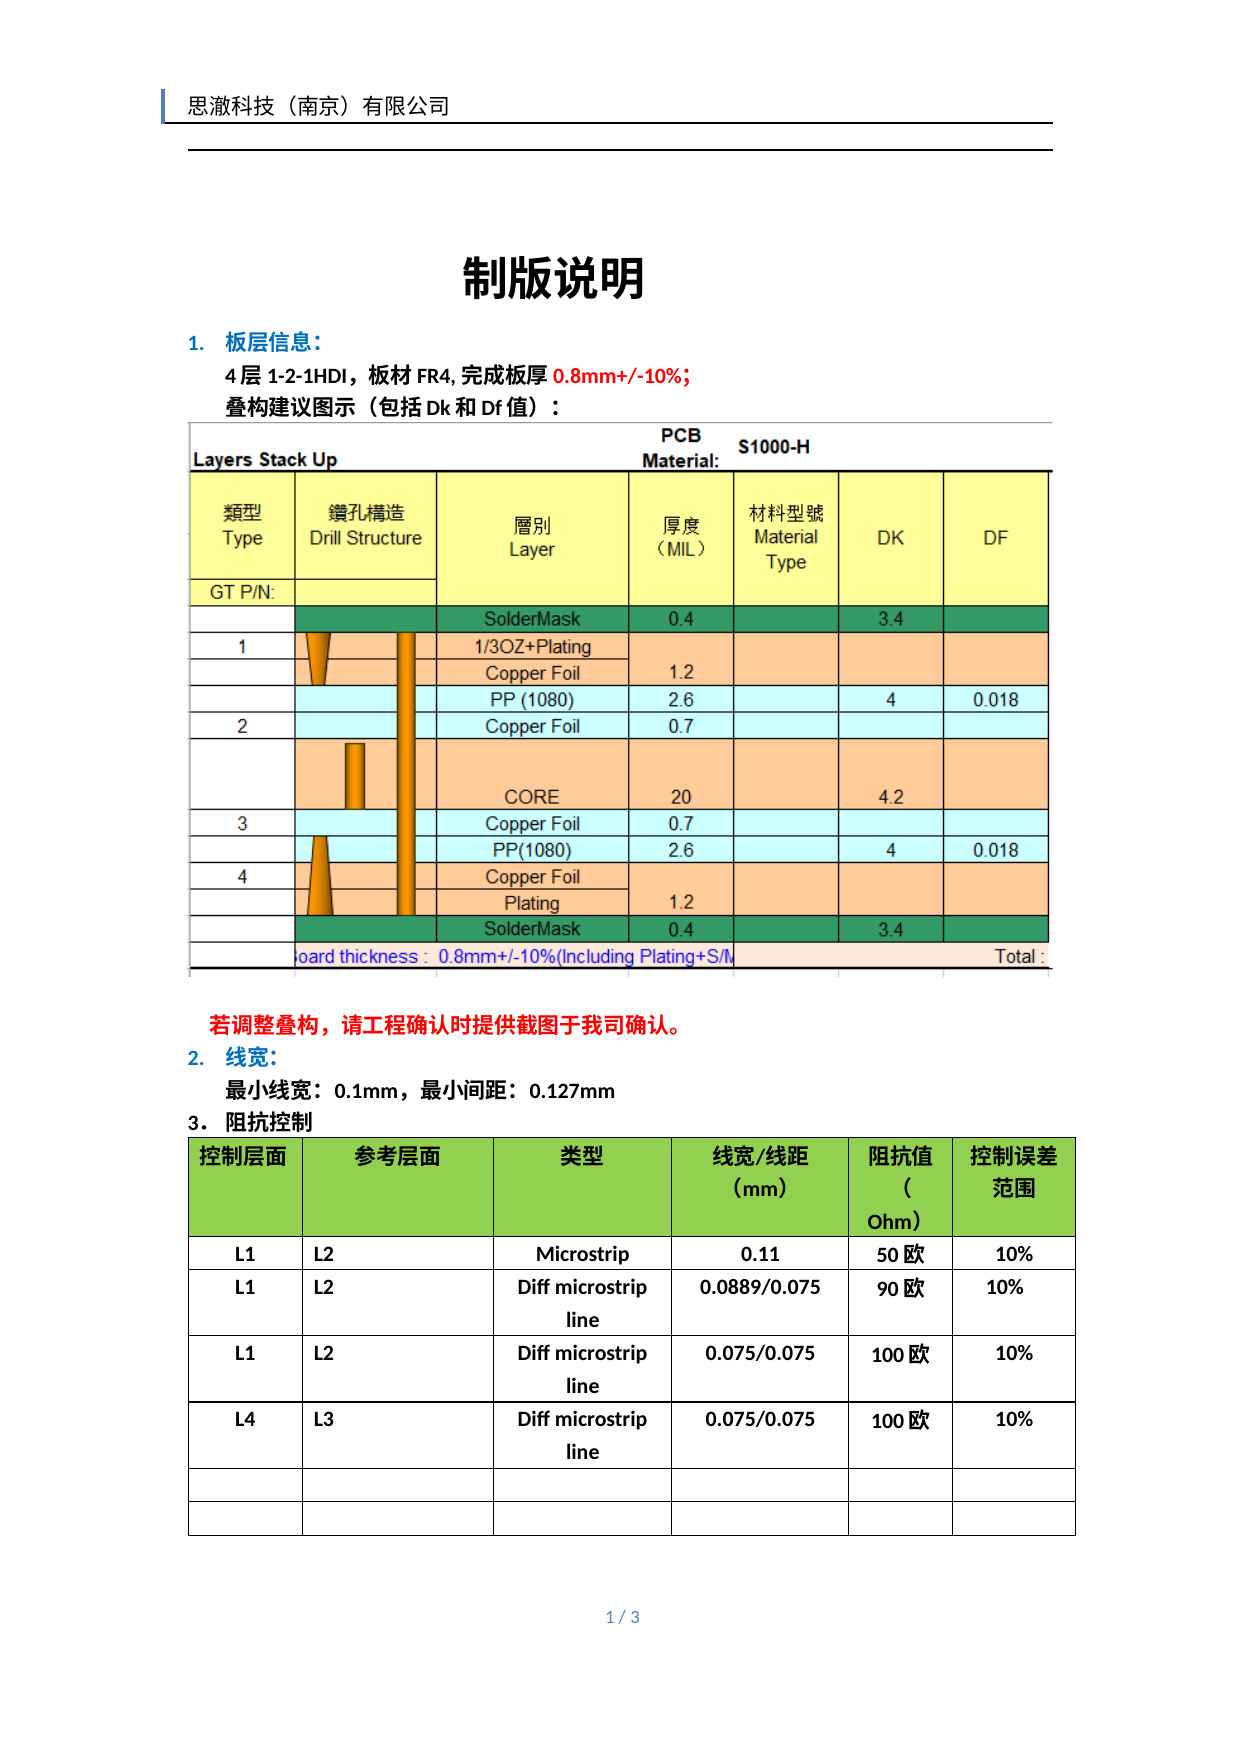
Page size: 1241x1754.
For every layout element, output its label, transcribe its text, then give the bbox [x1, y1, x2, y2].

list 最小线宽：0.1mm，最小间距：0.127mm [225, 1072, 1053, 1105]
text 若调整叠构，请工程确认时提供截图于我司确认。 [187, 1007, 1053, 1040]
table_cell [189, 1469, 302, 1501]
table_header 类型 [494, 1138, 671, 1236]
table_cell [494, 1502, 671, 1534]
table_cell [849, 1469, 952, 1501]
table_cell [672, 1469, 848, 1501]
table_cell 0.075/0.075 [672, 1336, 848, 1401]
table_cell L2 [303, 1237, 493, 1269]
table_cell Diff microstrip line [494, 1403, 671, 1467]
table_cell 90欧 [849, 1270, 952, 1335]
table_cell [189, 1502, 302, 1534]
table_cell L2 [303, 1270, 493, 1335]
table_cell 100欧 [849, 1403, 952, 1467]
table_cell Diff microstrip line [494, 1336, 671, 1401]
table_cell [672, 1502, 848, 1534]
table_cell [953, 1502, 1075, 1534]
table_cell L3 [303, 1403, 493, 1467]
table_cell L1 [189, 1336, 302, 1401]
text 3． 阻抗控制 [187, 1105, 1053, 1137]
table_cell L1 [189, 1270, 302, 1335]
table_cell Microstrip [494, 1237, 671, 1269]
table_cell 0.0889/0.075 [672, 1270, 848, 1335]
table_cell 0.075/0.075 [672, 1403, 848, 1467]
table_cell 10% [953, 1270, 1075, 1335]
table_header 控制误差范围 [953, 1138, 1075, 1236]
list 叠构建议图示（包括Dk和Df值）： [225, 390, 1053, 422]
list 线宽： [187, 1040, 1053, 1072]
table_cell 50欧 [849, 1237, 952, 1269]
table_header 线宽/线距（mm） [672, 1138, 848, 1236]
table_header 阻抗值（Ohm） [849, 1138, 952, 1236]
list 4层1-2-1HDI，板材FR4, 完成板厚0.8mm+/-10%； [225, 357, 1053, 390]
table_cell L2 [303, 1336, 493, 1401]
table_cell 0.11 [672, 1237, 848, 1269]
table_cell L1 [189, 1237, 302, 1269]
table_header 控制层面 [189, 1138, 302, 1236]
table_cell [849, 1502, 952, 1534]
table_cell 100欧 [849, 1336, 952, 1401]
table_header 参考层面 [303, 1138, 493, 1236]
text 制版说明 [187, 227, 1053, 325]
table_cell [303, 1469, 493, 1501]
table_cell 10% [953, 1237, 1075, 1269]
list 板层信息： [187, 325, 1053, 357]
table_cell Diff microstrip line [494, 1270, 671, 1335]
picture [187, 422, 1053, 977]
table_cell [494, 1469, 671, 1501]
table_cell L4 [189, 1403, 302, 1467]
table_cell 10% [953, 1336, 1075, 1401]
table_cell 10% [953, 1403, 1075, 1467]
table_cell [953, 1469, 1075, 1501]
table_cell [303, 1502, 493, 1534]
